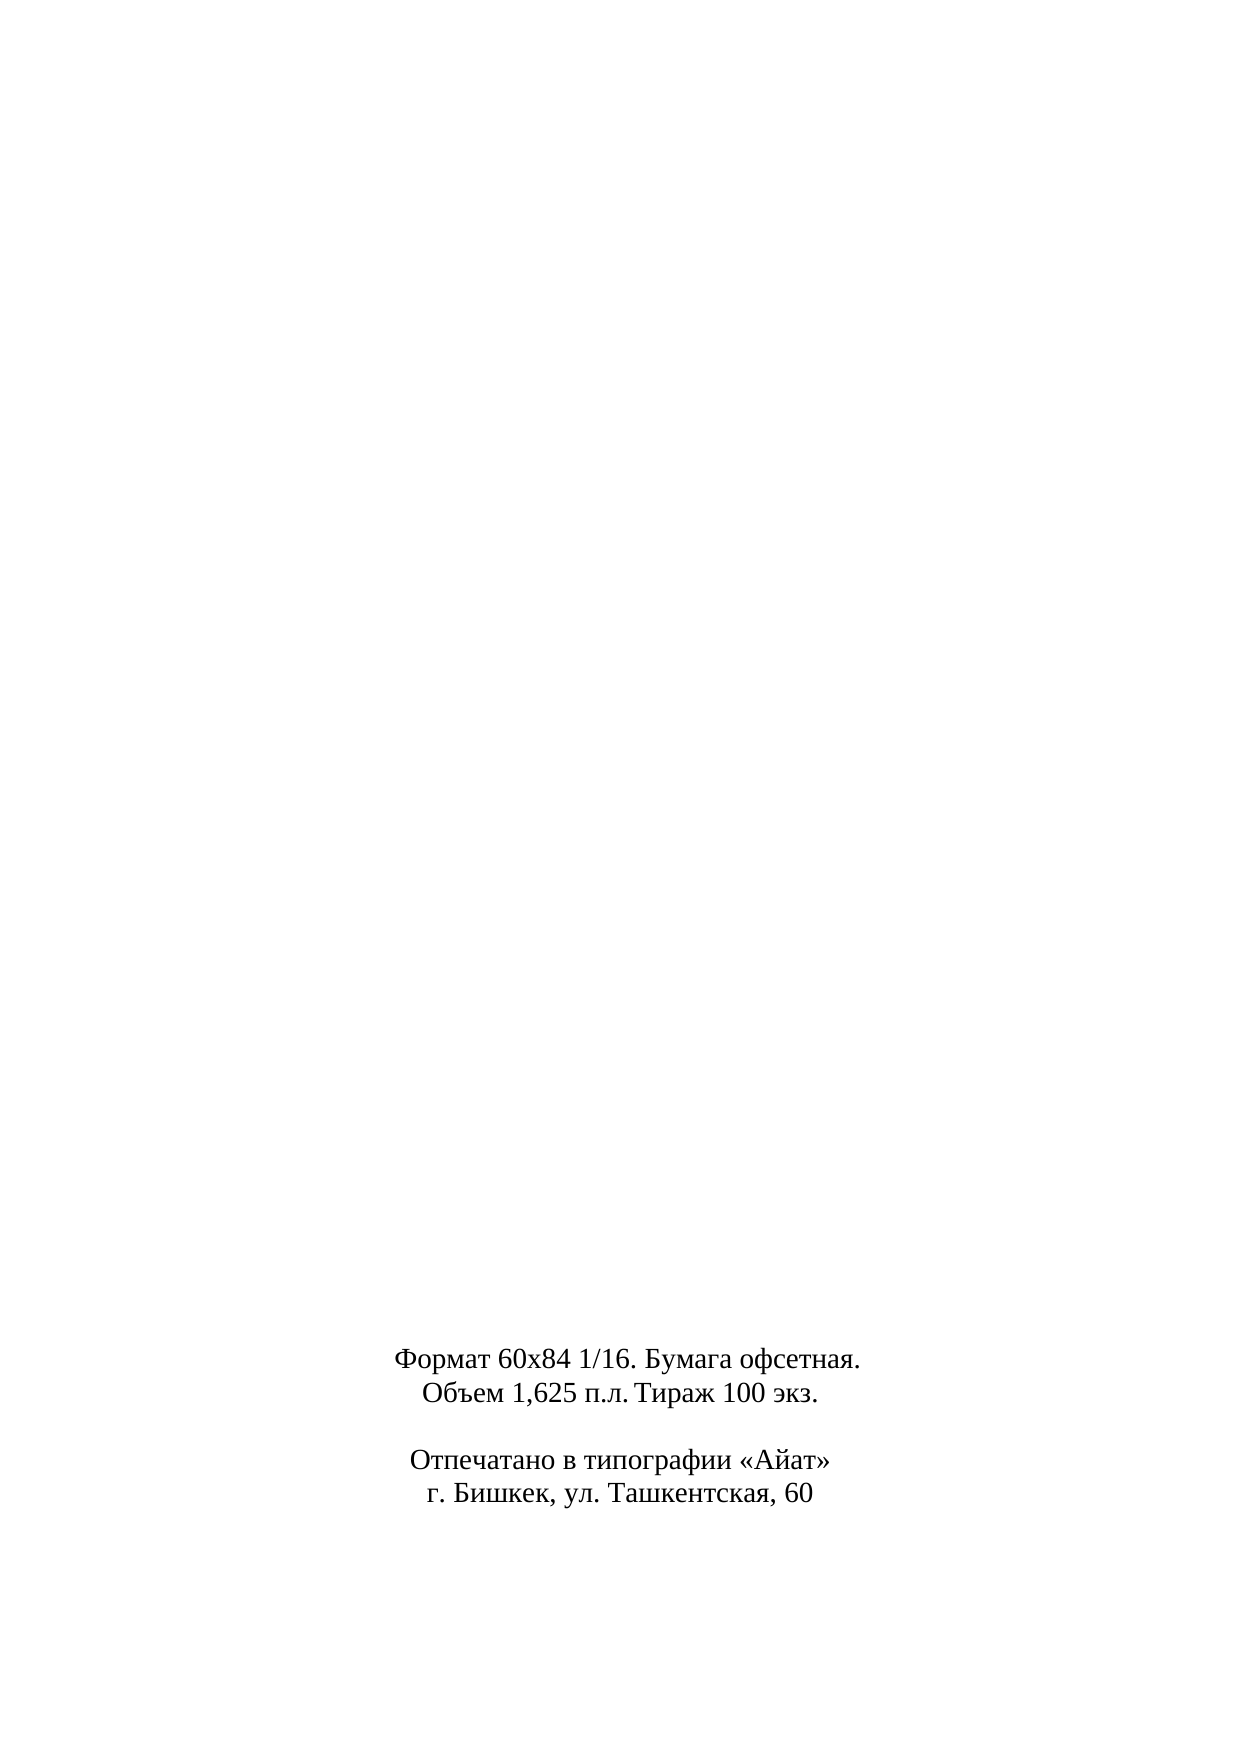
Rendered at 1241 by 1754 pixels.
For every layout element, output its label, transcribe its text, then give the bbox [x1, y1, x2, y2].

text Формат 60х84 1/16. Бумага офсетная. [118, 1341, 1122, 1375]
text Отпечатано в типографии «Айат» [118, 1442, 1122, 1476]
text Объем 1,625 п.л. Тираж 100 экз. [118, 1375, 1122, 1408]
text г. Бишкек, ул. Ташкентская, 60 [118, 1476, 1122, 1509]
